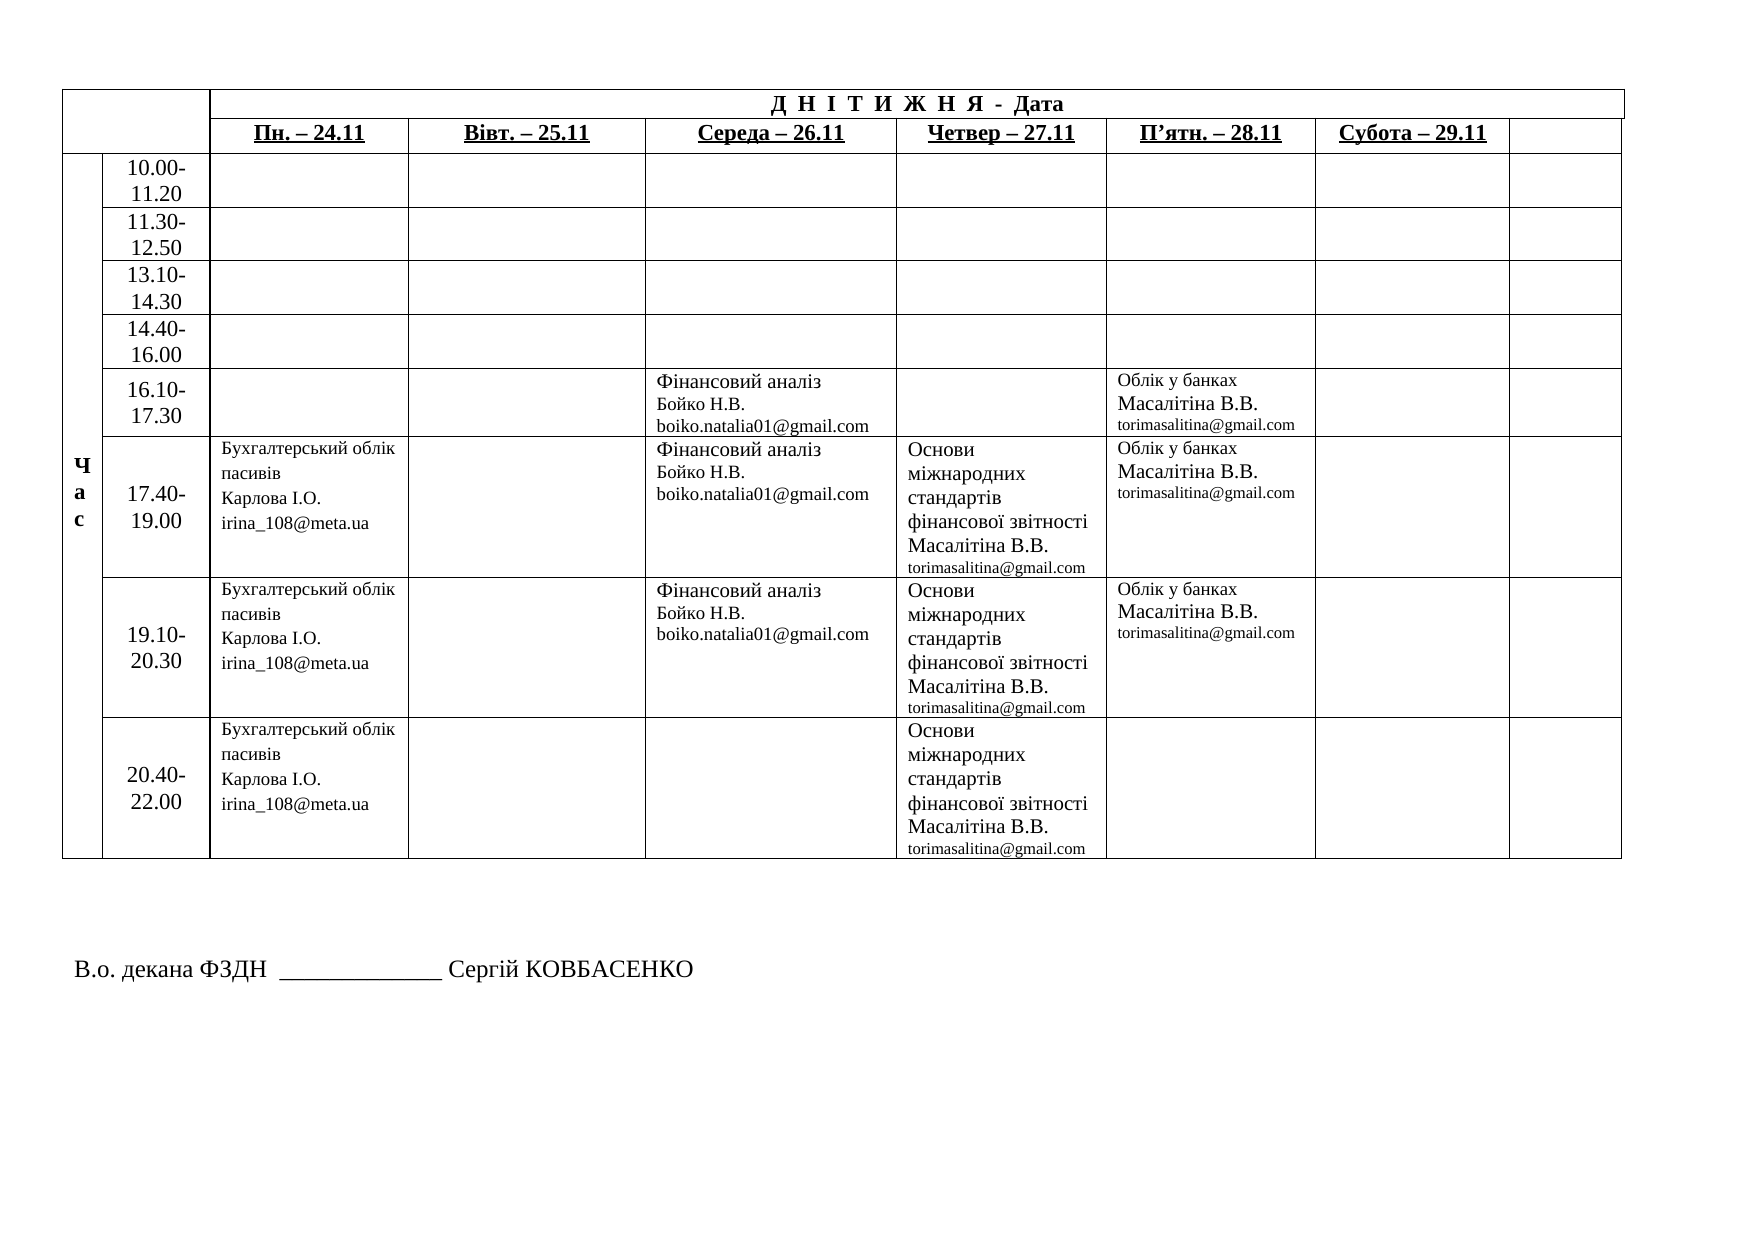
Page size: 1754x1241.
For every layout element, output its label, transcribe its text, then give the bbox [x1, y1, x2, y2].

table_cell [1316, 261, 1509, 314]
table_cell Четвер – 27.11 [897, 119, 1106, 153]
table_cell Облік у банках Масалітіна В.В. torimasalitina@gmail.com [1107, 369, 1315, 436]
table_cell [409, 261, 645, 314]
table_cell Фінансовий аналіз Бойко Н.В. boiko.natalia01@gmail.com [646, 578, 896, 717]
table_cell [1510, 208, 1621, 260]
table_cell Фінансовий аналіз Бойко Н.В. boiko.natalia01@gmail.com [646, 437, 896, 577]
table_cell Середа – 26.11 [646, 119, 896, 153]
table_cell [409, 437, 645, 577]
table_cell [1510, 261, 1621, 314]
table_cell [1107, 208, 1315, 260]
table_cell 20.40-22.00 [103, 718, 209, 858]
table_cell [1316, 369, 1509, 436]
table_cell [1316, 208, 1509, 260]
table_cell Облік у банках Масалітіна В.В. torimasalitina@gmail.com [1107, 437, 1315, 577]
table_cell [1510, 154, 1621, 207]
table_cell [409, 208, 645, 260]
table_cell Фінансовий аналіз Бойко Н.В. boiko.natalia01@gmail.com [646, 369, 896, 436]
table_cell [1316, 437, 1509, 577]
table_header [63, 90, 209, 153]
table_cell [1316, 315, 1509, 368]
table_cell 14.40-16.00 [103, 315, 209, 368]
table_cell П’ятн. – 28.11 [1107, 119, 1315, 153]
table_cell [1107, 154, 1315, 207]
table_cell [211, 208, 408, 260]
table_cell [211, 261, 408, 314]
table_cell [211, 369, 408, 436]
table_cell Основи міжнародних стандартів фінансової звітності Масалітіна В.В. torimasalitina@gmail.com [897, 718, 1106, 858]
table_cell [1510, 315, 1621, 368]
table_cell [1510, 578, 1621, 717]
table_cell 11.30-12.50 [103, 208, 209, 260]
table_cell Пн. – 24.11 [211, 119, 408, 153]
table_cell [1107, 261, 1315, 314]
table_cell Бухгалтерський облік пасивів Карлова І.О. irina_108@meta.ua [211, 437, 408, 577]
table_cell [211, 154, 408, 207]
table_cell Облік у банках Масалітіна В.В. torimasalitina@gmail.com [1107, 578, 1315, 717]
table_cell [1107, 315, 1315, 368]
table_cell [1510, 369, 1621, 436]
table_cell [646, 315, 896, 368]
table_cell 16.10-17.30 [103, 369, 209, 436]
table_cell 13.10-14.30 [103, 261, 209, 314]
table_cell [409, 578, 645, 717]
text В.о. декана ФЗДН _____________ Сергій КОВБАСЕНКО [74, 954, 1636, 983]
table_cell [1316, 718, 1509, 858]
table_cell [897, 261, 1106, 314]
table_cell [211, 315, 408, 368]
table_cell 10.00-11.20 [103, 154, 209, 207]
table_header Д Н І Т И Ж Н Я - Дата [211, 90, 1624, 117]
table_cell [897, 369, 1106, 436]
table_cell [1510, 718, 1621, 858]
table_cell [409, 369, 645, 436]
table_cell [1510, 437, 1621, 577]
table_cell 19.10-20.30 [103, 578, 209, 717]
table_cell [1316, 578, 1509, 717]
table_cell Основи міжнародних стандартів фінансової звітності Масалітіна В.В. torimasalitina@gmail.com [897, 437, 1106, 577]
table_cell [646, 208, 896, 260]
table_cell [897, 154, 1106, 207]
table_cell [409, 718, 645, 858]
table_cell [409, 154, 645, 207]
table_cell Бухгалтерський облік пасивів Карлова І.О. irina_108@meta.ua [211, 718, 408, 858]
table_cell [897, 208, 1106, 260]
table_cell Основи міжнародних стандартів фінансової звітності Масалітіна В.В. torimasalitina@gmail.com [897, 578, 1106, 717]
table_cell [646, 261, 896, 314]
table_cell [1107, 718, 1315, 858]
table_cell [646, 154, 896, 207]
table_cell 17.40-19.00 [103, 437, 209, 577]
table_cell [1316, 154, 1509, 207]
table_cell Субота – 29.11 [1316, 119, 1509, 153]
table_cell [1510, 119, 1621, 153]
table_cell Бухгалтерський облік пасивів Карлова І.О. irina_108@meta.ua [211, 578, 408, 717]
table_cell [409, 315, 645, 368]
table_cell [897, 315, 1106, 368]
table_cell Ч а с [63, 154, 102, 858]
table_cell [646, 718, 896, 858]
table_cell Вівт. – 25.11 [409, 119, 645, 153]
